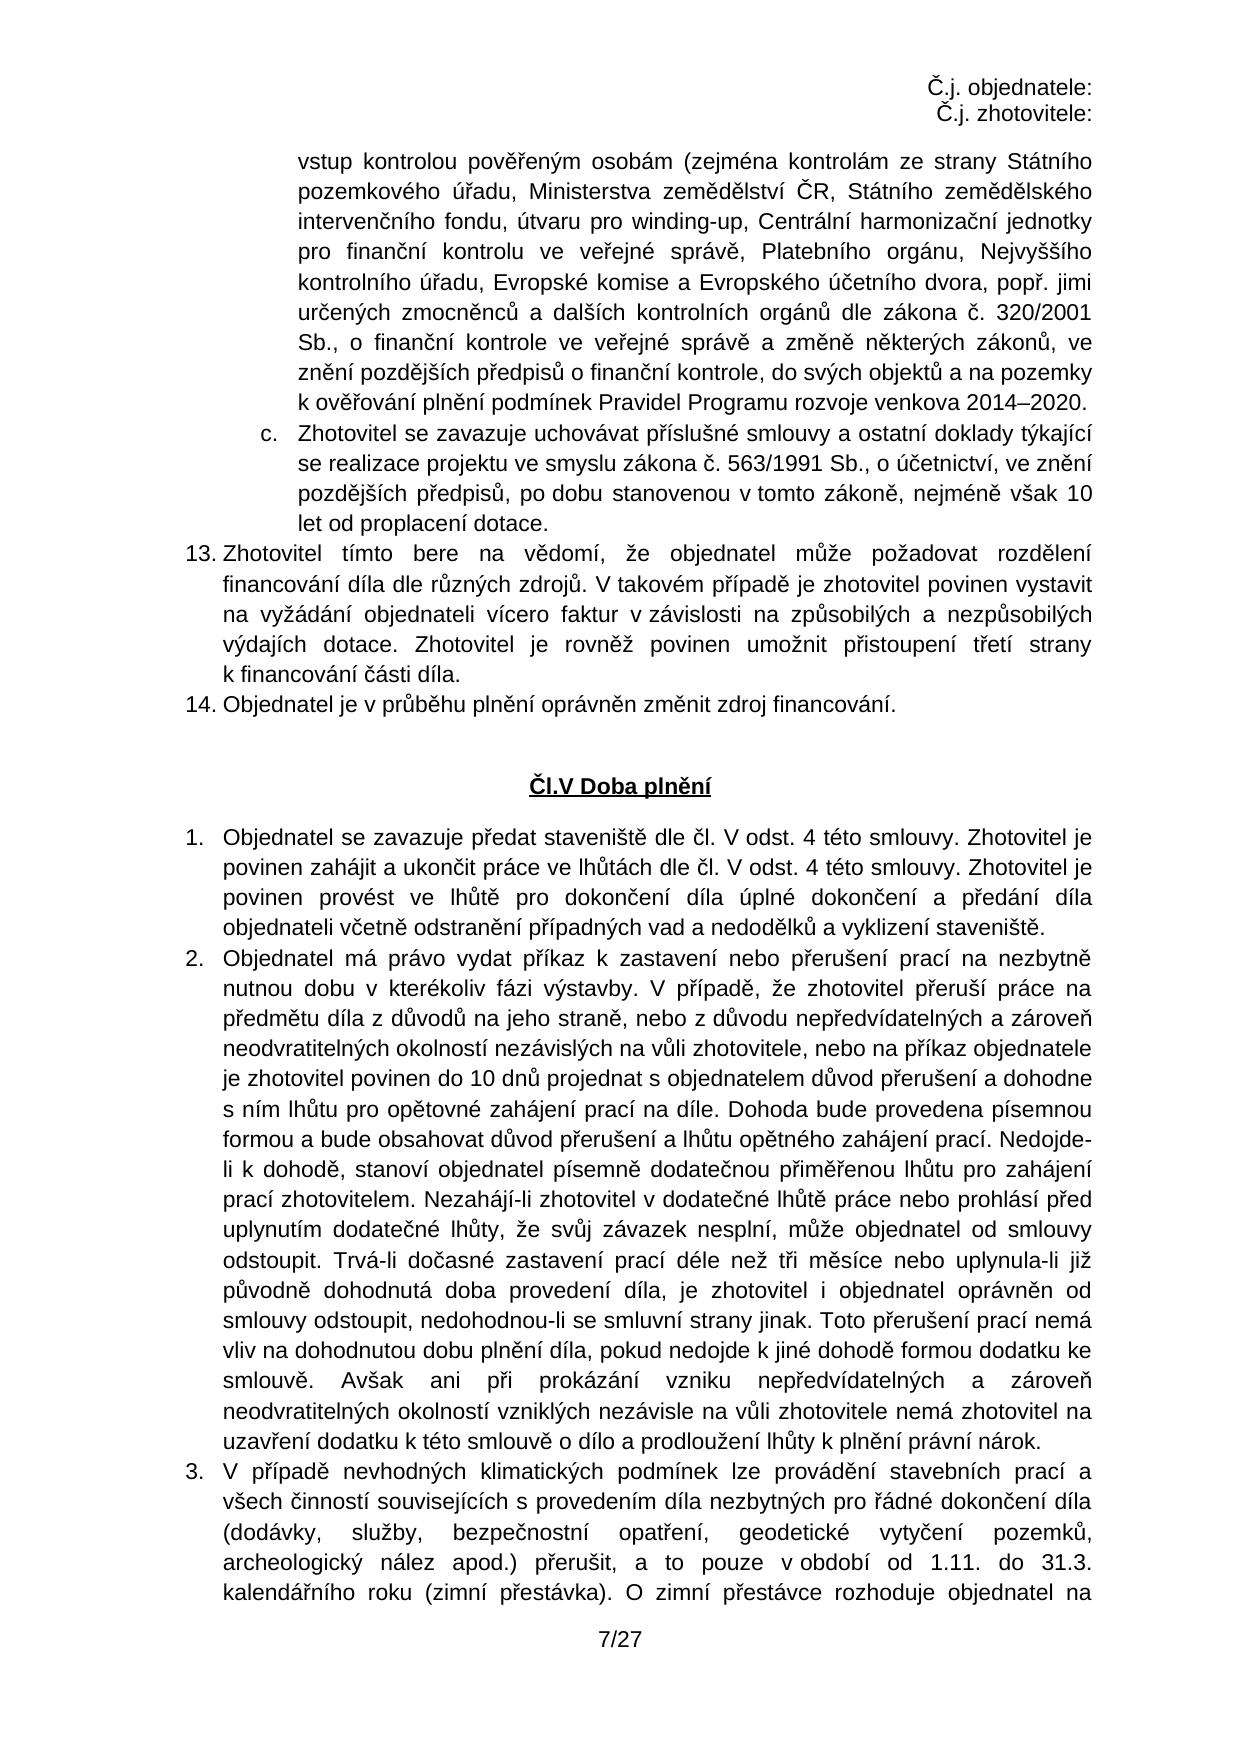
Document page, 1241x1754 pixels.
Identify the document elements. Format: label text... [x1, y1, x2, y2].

list Objednatel má právo vydat příkaz k zastavení nebo přerušení prací na nezbytně nutnou dobu v kterékoliv fázi výstavby. V případě, že zhotovitel přeruší práce na předmětu díla z důvodů na jeho straně, nebo z důvodu nepředvídatelných a zároveň neodvratitelných okolností nezávislých na vůli zhotovitele, nebo na příkaz objednatele je zhotovitel povinen do 10 dnů projednat s objednatelem důvod přerušení a dohodne s ním lhůtu pro opětovné zahájení prací na díle. Dohoda bude provedena písemnou formou a bude obsahovat důvod přerušení a lhůtu opětného zahájení prací. Nedojde-li k dohodě, stanoví objednatel písemně dodatečnou přiměřenou lhůtu pro zahájení prací zhotovitelem. Nezahájí-li zhotovitel v dodatečné lhůtě práce nebo prohlásí před uplynutím dodatečné lhůty, že svůj závazek nesplní, může objednatel od smlouvy odstoupit. Trvá-li dočasné zastavení prací déle než tři měsíce nebo uplynula-li již původně dohodnutá doba provedení díla, je zhotovitel i objednatel oprávněn od smlouvy odstoupit, nedohodnou-li se smluvní strany jinak. Toto přerušení prací nemá vliv na dohodnutou dobu plnění díla, pokud nedojde k jiné dohodě formou dodatku ke smlouvě. Avšak ani při prokázání vzniku nepředvídatelných a zároveň neodvratitelných okolností vzniklých nezávisle na vůli zhotovitele nemá zhotovitel na uzavření dodatku k této smlouvě o dílo a prodloužení lhůty k plnění právní nárok. [185, 944, 1093, 1454]
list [185, 1458, 1093, 1605]
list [260, 148, 1093, 416]
list Zhotovitel tímto bere na vědomí, že objednatel může požadovat rozdělení financování díla dle různých zdrojů. V takovém případě je zhotovitel povinen vystavit na vyžádání objednateli vícero faktur v závislosti na způsobilých a nezpůsobilých výdajích dotace. Zhotovitel je rovněž povinen umožnit přistoupení třetí strany k financování části díla. [185, 540, 1093, 687]
text Čl.V Doba plnění [148, 773, 1093, 799]
list Objednatel je v průběhu plnění oprávněn změnit zdroj financování. [185, 691, 1093, 718]
list Zhotovitel se zavazuje uchovávat příslušné smlouvy a ostatní doklady týkající se realizace projektu ve smyslu zákona č. 563/1991 Sb., o účetnictví, ve znění pozdějších předpisů, po dobu stanovenou v tomto zákoně, nejméně však 10 let od proplacení dotace. [260, 419, 1093, 536]
list Objednatel se zavazuje předat staveniště dle čl. V odst. 4 této smlouvy. Zhotovitel je povinen zahájit a ukončit práce ve lhůtách dle čl. V odst. 4 této smlouvy. Zhotovitel je povinen provést ve lhůtě pro dokončení díla úplné dokončení a předání díla objednateli včetně odstranění případných vad a nedodělků a vyklizení staveniště. [185, 824, 1093, 941]
